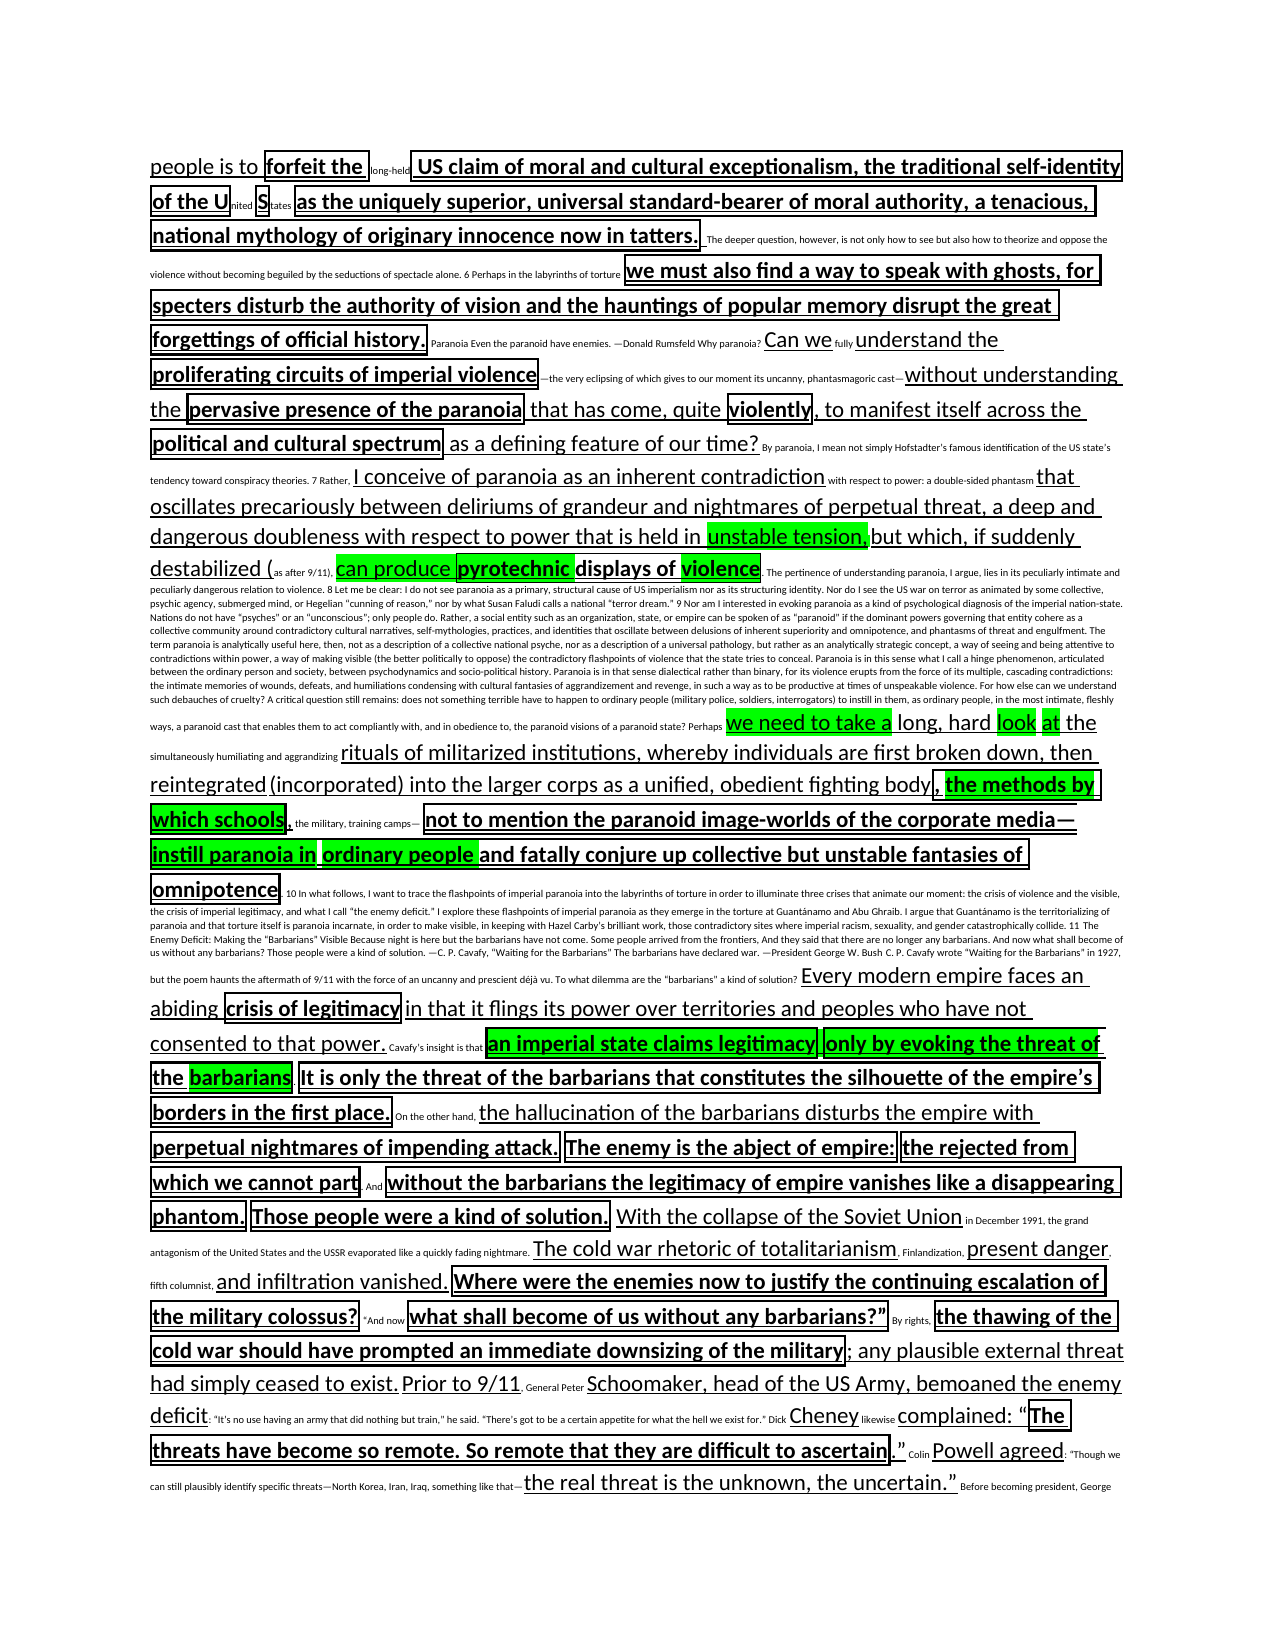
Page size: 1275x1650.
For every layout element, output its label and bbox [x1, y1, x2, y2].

text [150, 150, 1125, 1496]
